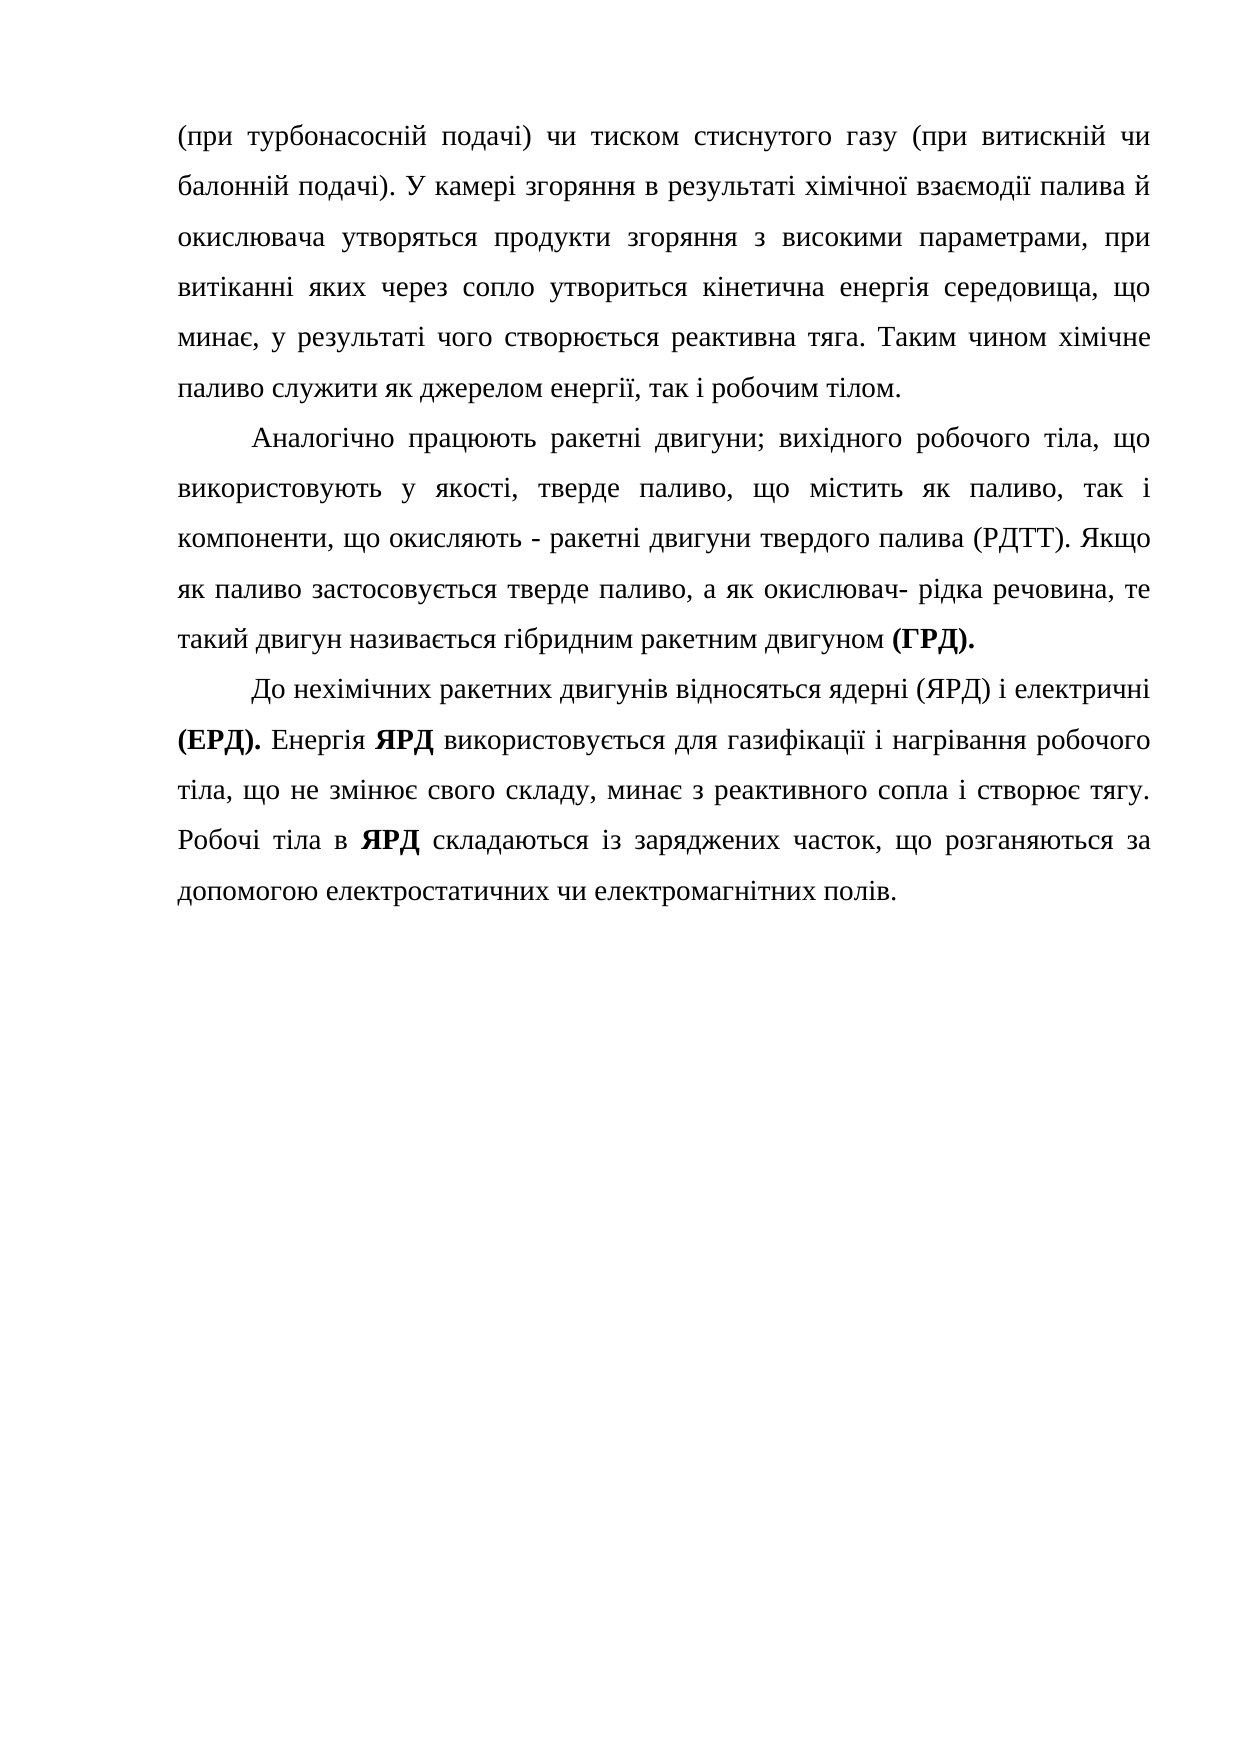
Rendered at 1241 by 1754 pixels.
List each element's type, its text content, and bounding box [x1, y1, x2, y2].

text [177, 118, 1152, 403]
text До нехімічних ракетних двигунів відносяться ядерні (ЯРД) і електричні (ЕРД). Енергія ЯРД використовується для газифікації і нагрівання робочого тіла, що не змінює свого складу, минає з реактивного сопла і створює тягу. Робочі тіла в ЯРД складаються із заряджених часток, що розганяються за допомогою електростатичних чи електромагнітних полів. [177, 672, 1152, 906]
text Аналогічно працюють ракетні двигуни; вихідного робочого тіла, що використовують у якості, тверде паливо, що містить як паливо, так і компоненти, що окисляють - ракетні двигуни твердого палива (РДТТ). Якщо як паливо застосовується тверде паливо, а як окислювач- рідка речовина, те такий двигун називається гібридним ракетним двигуном (ГРД). [177, 420, 1152, 655]
